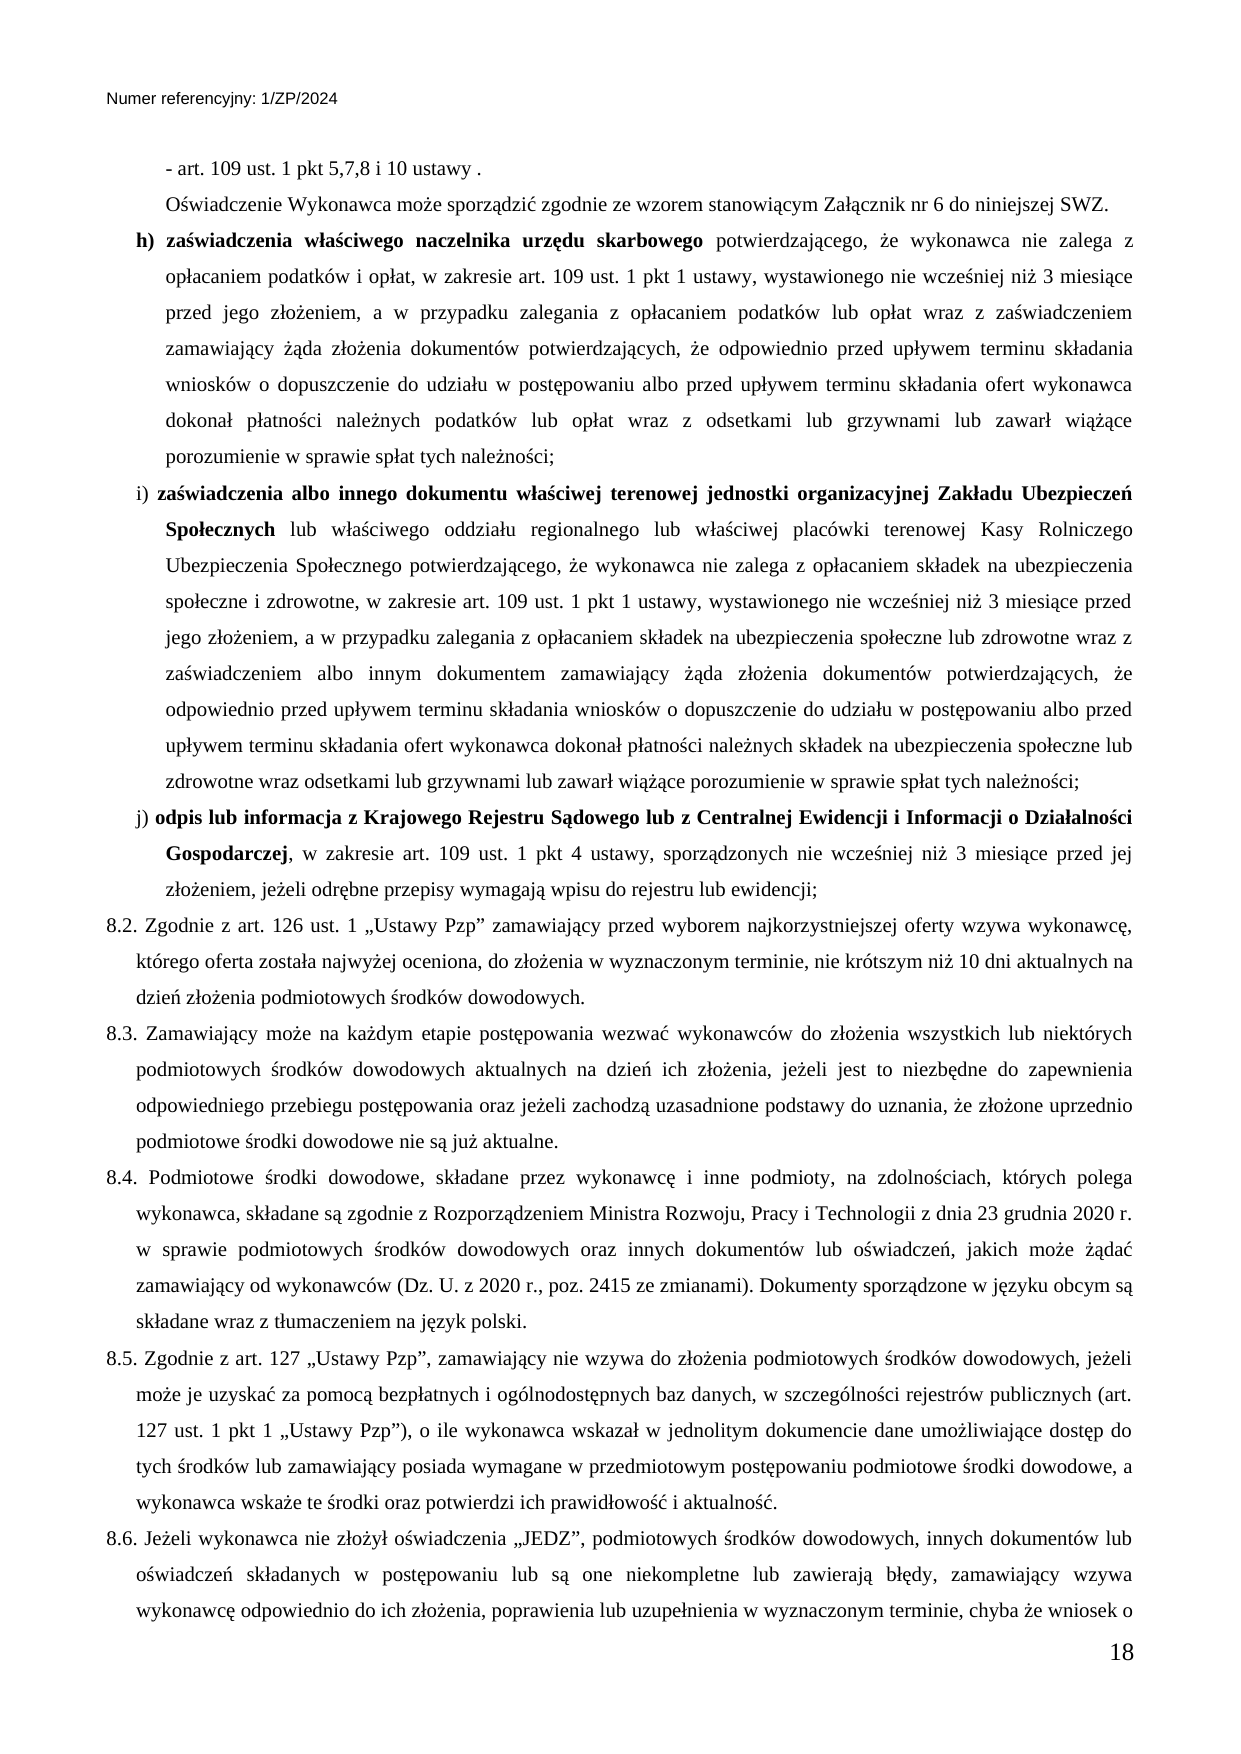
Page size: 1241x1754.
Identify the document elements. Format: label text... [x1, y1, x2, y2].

text i) zaświadczenia albo innego dokumentu właściwej terenowej jednostki organizacyjnej Zakładu Ubezpieczeń Społecznych lub właściwego oddziału regionalnego lub właściwej placówki terenowej Kasy Rolniczego Ubezpieczenia Społecznego potwierdzającego, że wykonawca nie zalega z opłacaniem składek na ubezpieczenia społeczne i zdrowotne, w zakresie art. 109 ust. 1 pkt 1 ustawy, wystawionego nie wcześniej niż 3 miesiące przed jego złożeniem, a w przypadku zalegania z opłacaniem składek na ubezpieczenia społeczne lub zdrowotne wraz z zaświadczeniem albo innym dokumentem zamawiający żąda złożenia dokumentów potwierdzających, że odpowiednio przed upływem terminu składania wniosków o dopuszczenie do udziału w postępowaniu albo przed upływem terminu składania ofert wykonawca dokonał płatności należnych składek na ubezpieczenia społeczne lub zdrowotne wraz odsetkami lub grzywnami lub zawarł wiążące porozumienie w sprawie spłat tych należności; [136, 480, 1134, 793]
text 8.4. Podmiotowe środki dowodowe, składane przez wykonawcę i inne podmioty, na zdolnościach, których polega wykonawca, składane są zgodnie z Rozporządzeniem Ministra Rozwoju, Pracy i Technologii z dnia 23 grudnia 2020 r. w sprawie podmiotowych środków dowodowych oraz innych dokumentów lub oświadczeń, jakich może żądać zamawiający od wykonawców (Dz. U. z 2020 r., poz. 2415 ze zmianami). Dokumenty sporządzone w języku obcym są składane wraz z tłumaczeniem na język polski. [106, 1165, 1134, 1333]
text h) zaświadczenia właściwego naczelnika urzędu skarbowego potwierdzającego, że wykonawca nie zalega z opłacaniem podatków i opłat, w zakresie art. 109 ust. 1 pkt 1 ustawy, wystawionego nie wcześniej niż 3 miesiące przed jego złożeniem, a w przypadku zalegania z opłacaniem podatków lub opłat wraz z zaświadczeniem zamawiający żąda złożenia dokumentów potwierdzających, że odpowiednio przed upływem terminu składania wniosków o dopuszczenie do udziału w postępowaniu albo przed upływem terminu składania ofert wykonawca dokonał płatności należnych podatków lub opłat wraz z odsetkami lub grzywnami lub zawarł wiążące porozumienie w sprawie spłat tych należności; [136, 228, 1134, 468]
text j) odpis lub informacja z Krajowego Rejestru Sądowego lub z Centralnej Ewidencji i Informacji o Działalności Gospodarczej, w zakresie art. 109 ust. 1 pkt 4 ustawy, sporządzonych nie wcześniej niż 3 miesiące przed jej złożeniem, jeżeli odrębne przepisy wymagają wpisu do rejestru lub ewidencji; [136, 805, 1134, 901]
text - art. 109 ust. 1 pkt 5,7,8 i 10 ustawy . [165, 156, 1134, 180]
text 8.2. Zgodnie z art. 126 ust. 1 „Ustawy Pzp” zamawiający przed wyborem najkorzystniejszej oferty wzywa wykonawcę, którego oferta została najwyżej oceniona, do złożenia w wyznaczonym terminie, nie krótszym niż 10 dni aktualnych na dzień złożenia podmiotowych środków dowodowych. [106, 913, 1134, 1009]
text 8.5. Zgodnie z art. 127 „Ustawy Pzp”, zamawiający nie wzywa do złożenia podmiotowych środków dowodowych, jeżeli może je uzyskać za pomocą bezpłatnych i ogólnodostępnych baz danych, w szczególności rejestrów publicznych (art. 127 ust. 1 pkt 1 „Ustawy Pzp”), o ile wykonawca wskazał w jednolitym dokumencie dane umożliwiające dostęp do tych środków lub zamawiający posiada wymagane w przedmiotowym postępowaniu podmiotowe środki dowodowe, a wykonawca wskaże te środki oraz potwierdzi ich prawidłowość i aktualność. [106, 1345, 1134, 1514]
text Oświadczenie Wykonawca może sporządzić zgodnie ze wzorem stanowiącym Załącznik nr 6 do niniejszej SWZ. [165, 192, 1134, 216]
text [106, 1526, 1134, 1622]
text 8.3. Zamawiający może na każdym etapie postępowania wezwać wykonawców do złożenia wszystkich lub niektórych podmiotowych środków dowodowych aktualnych na dzień ich złożenia, jeżeli jest to niezbędne do zapewnienia odpowiedniego przebiegu postępowania oraz jeżeli zachodzą uzasadnione podstawy do uznania, że złożone uprzednio podmiotowe środki dowodowe nie są już aktualne. [106, 1021, 1134, 1153]
